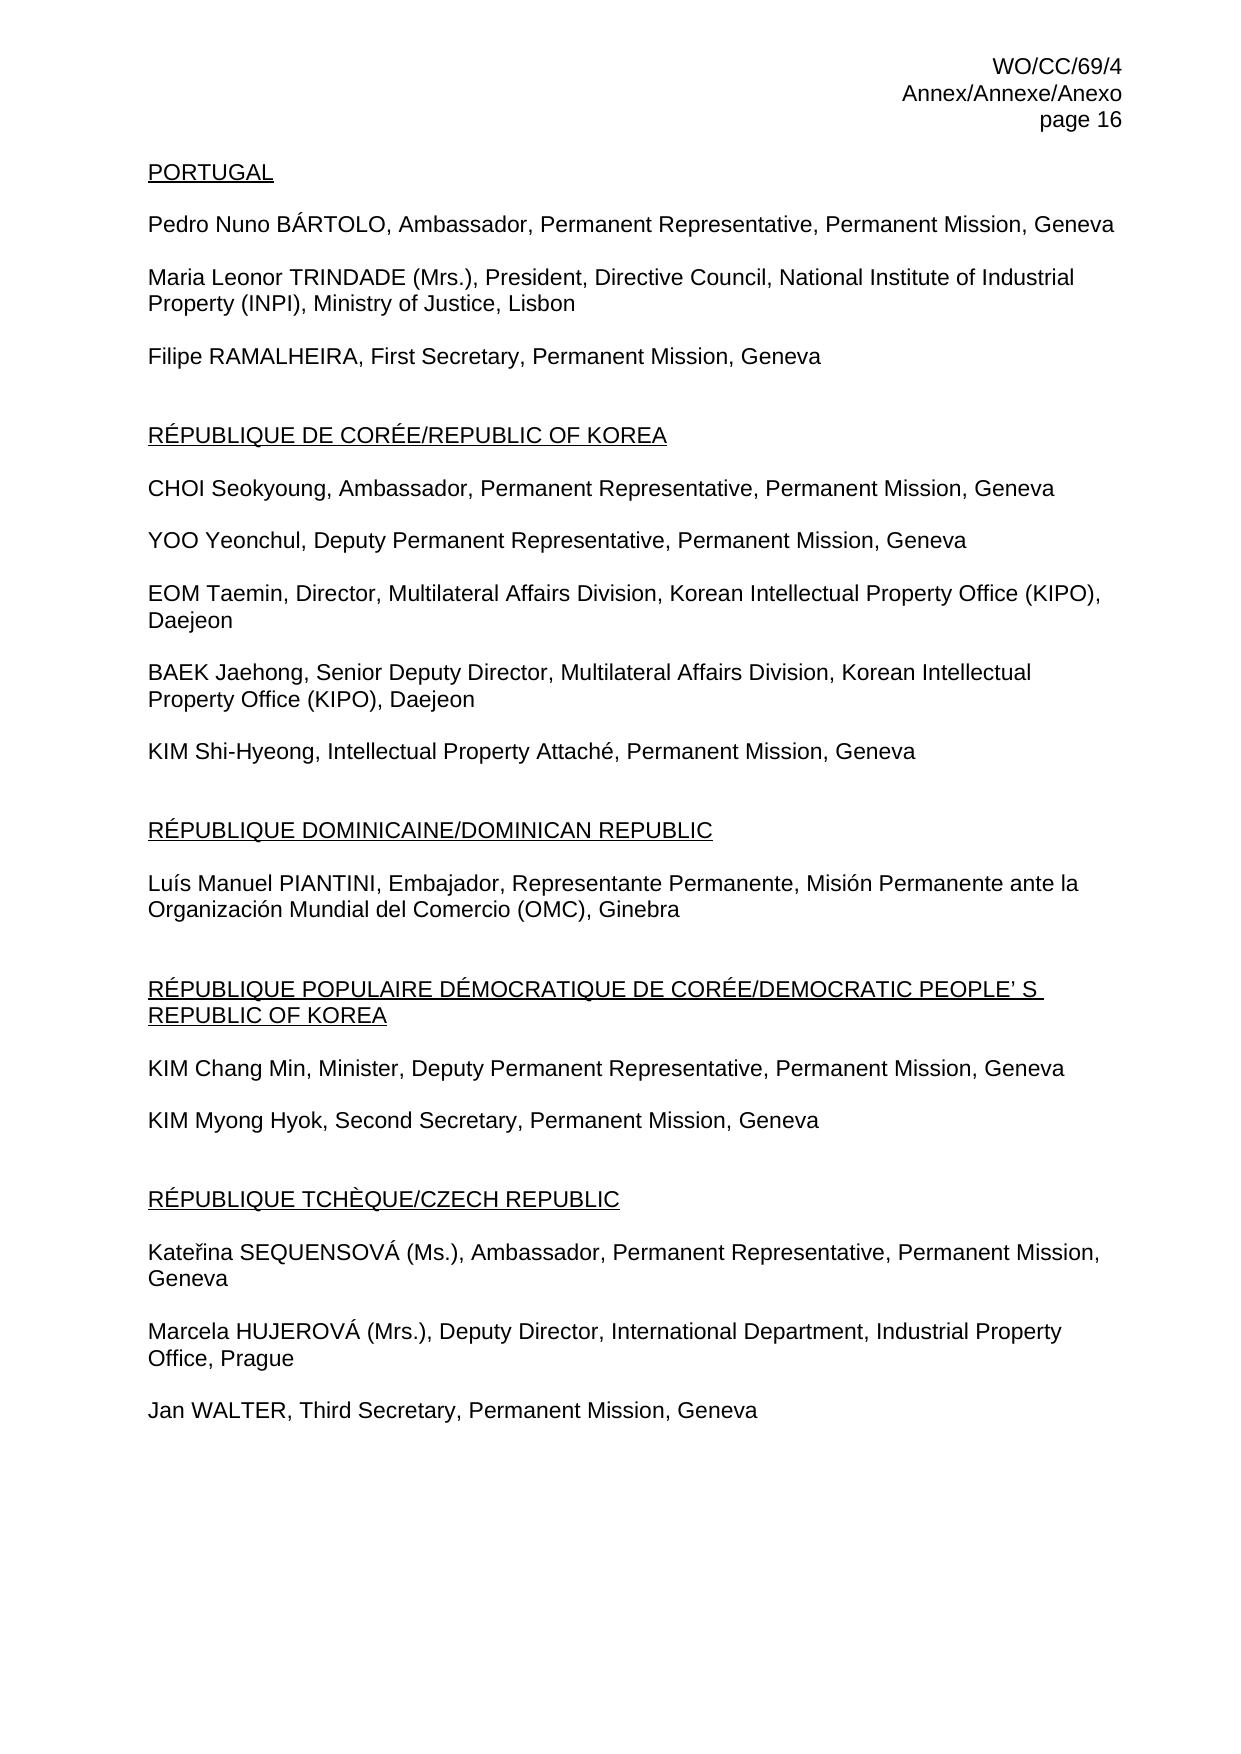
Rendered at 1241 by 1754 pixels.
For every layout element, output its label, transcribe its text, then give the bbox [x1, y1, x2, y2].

text EOM Taemin, Director, Multilateral Affairs Division, Korean Intellectual Property Office (KIPO), Daejeon [148, 580, 1122, 633]
text KIM Shi-Hyeong, Intellectual Property Attaché, Permanent Mission, Geneva [148, 738, 1122, 765]
text YOO Yeonchul, Deputy Permanent Representative, Permanent Mission, Geneva [148, 527, 1122, 554]
text RÉPUBLIQUE DOMINICAINE/DOMINICAN REPUBLIC [148, 817, 1122, 844]
text KIM Myong Hyok, Second Secretary, Permanent Mission, Geneva [148, 1107, 1122, 1134]
text Luís Manuel PIANTINI, Embajador, Representante Permanente, Misión Permanente ante la Organización Mundial del Comercio (OMC), Ginebra [148, 870, 1122, 923]
text PORTUGAL [148, 158, 1122, 185]
text BAEK Jaehong, Senior Deputy Director, Multilateral Affairs Division, Korean Intellectual Property Office (KIPO), Daejeon [148, 659, 1122, 712]
text Pedro Nuno BÁRTOLO, Ambassador, Permanent Representative, Permanent Mission, Geneva [148, 211, 1122, 238]
text Maria Leonor TRINDADE (Mrs.), President, Directive Council, National Institute of Industrial Property (INPI), Ministry of Justice, Lisbon [148, 264, 1122, 317]
text KIM Chang Min, Minister, Deputy Permanent Representative, Permanent Mission, Geneva [148, 1054, 1122, 1081]
text Filipe RAMALHEIRA, First Secretary, Permanent Mission, Geneva [148, 343, 1122, 369]
text Marcela HUJEROVÁ (Mrs.), Deputy Director, International Department, Industrial Property Office, Prague [148, 1318, 1122, 1371]
text CHOI Seokyoung, Ambassador, Permanent Representative, Permanent Mission, Geneva [148, 475, 1122, 501]
text RÉPUBLIQUE TCHÈQUE/CZECH REPUBLIC [148, 1186, 1122, 1213]
text RÉPUBLIQUE DE CORÉE/REPUBLIC OF KOREA [148, 422, 1122, 448]
text RÉPUBLIQUE POPULAIRE DÉMOCRATIQUE DE CORÉE/DEMOCRATIC PEOPLE’ S REPUBLIC OF KOREA [148, 976, 1122, 1028]
text Jan WALTER, Third Secretary, Permanent Mission, Geneva [148, 1397, 1122, 1423]
text Kateřina SEQUENSOVÁ (Ms.), Ambassador, Permanent Representative, Permanent Mission, Geneva [148, 1239, 1122, 1292]
